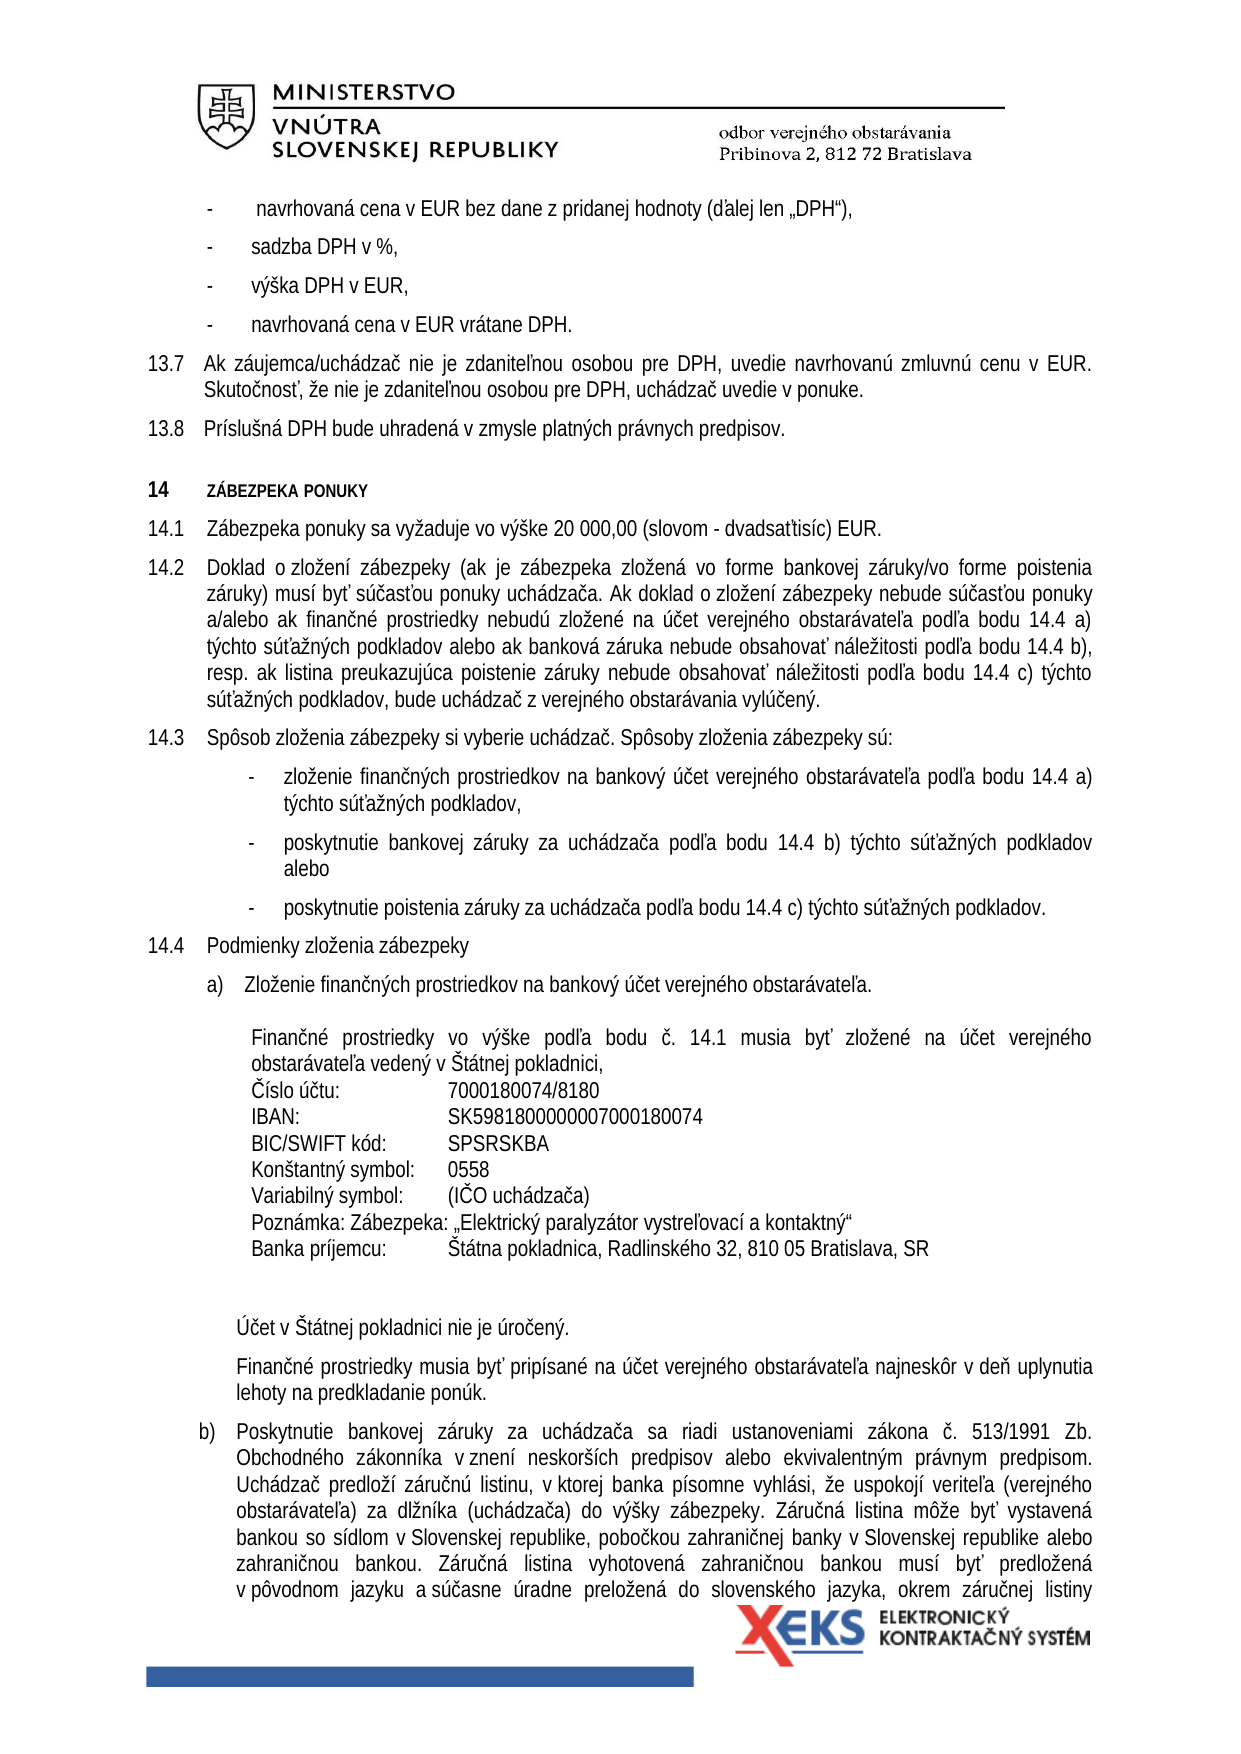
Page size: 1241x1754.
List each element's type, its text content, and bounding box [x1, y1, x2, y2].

title poskytnutie bankovej záruky za uchádzača podľa bodu 14.4 b) týchto súťažných podkladov alebo [248, 828, 1093, 881]
text Variabilný symbol: (IČO uchádzača) [251, 1182, 1093, 1208]
list navrhovaná cena v EUR vrátane DPH. [207, 311, 1093, 337]
list Ak záujemca/uchádzač nie je zdaniteľnou osobou pre DPH, uvedie navrhovanú zmluvnú cenu v EUR. Skutočnosť, že nie je zdaniteľnou osobou pre DPH, uchádzač uvedie v ponuke. [148, 350, 1093, 403]
list poskytnutie poistenia záruky za uchádzača podľa bodu 14.4 c) týchto súťažných podkladov. [248, 894, 1093, 920]
text Konštantný symbol: 0558 [251, 1156, 1093, 1182]
picture [146, 1605, 1090, 1687]
text Finančné prostriedky musia byť pripísané na účet verejného obstarávateľa najneskôr v deň uplynutia lehoty na predkladanie ponúk. [236, 1353, 1093, 1406]
text BIC/SWIFT kód: SPSRSKBA [251, 1129, 1093, 1156]
list Príslušná DPH bude uhradená v zmysle platných právnych predpisov. [148, 415, 1093, 441]
text Číslo účtu: 7000180074/8180 [251, 1077, 1093, 1103]
list Zloženie finančných prostriedkov na bankový účet verejného obstarávateľa. [207, 971, 1093, 998]
list navrhovaná cena v EUR bez dane z pridanej hodnoty (ďalej len „DPH“), [207, 194, 1093, 221]
list Spôsob zloženia zábezpeky si vyberie uchádzač. Spôsoby zloženia zábezpeky sú: [148, 724, 1093, 751]
list Podmienky zloženia zábezpeky [148, 932, 1093, 959]
list výška DPH v EUR, [207, 272, 1093, 298]
text Finančné prostriedky vo výške podľa bodu č. 14.1 musia byť zložené na účet verejného obstarávateľa vedený v Štátnej pokladnici, [251, 1024, 1093, 1077]
list Zábezpeka ponuky sa vyžaduje vo výške 20 000,00 (slovom - dvadsaťtisíc) EUR. [148, 515, 1093, 541]
text IBAN: SK5981800000007000180074 [251, 1103, 1093, 1129]
text Banka príjemcu: Štátna pokladnica, Radlinského 32, 810 05 Bratislava, SR [251, 1235, 1093, 1261]
picture [147, 73, 1093, 170]
list Doklad o zložení zábezpeky (ak je zábezpeka zložená vo forme bankovej záruky/vo forme poistenia záruky) musí byť súčasťou ponuky uchádzača. Ak doklad o zložení zábezpeky nebude súčasťou ponuky a/alebo ak finančné prostriedky nebudú zložené na účet verejného obstarávateľa podľa bodu 14.4 a) týchto súťažných podkladov alebo ak banková záruka nebude obsahovať náležitosti podľa bodu 14.4 b), resp. ak listina preukazujúca poistenie záruky nebude obsahovať náležitosti podľa bodu 14.4 c) týchto súťažných podkladov, bude uchádzač z verejného obstarávania vylúčený. [148, 554, 1093, 712]
list zábezpeka ponuky [148, 476, 1093, 502]
text Poznámka: Zábezpeka: „Elektrický paralyzátor vystreľovací a kontaktný“ [251, 1208, 1093, 1235]
list zloženie finančných prostriedkov na bankový účet verejného obstarávateľa podľa bodu 14.4 a) týchto súťažných podkladov, [248, 763, 1093, 816]
text Účet v Štátnej pokladnici nie je úročený. [236, 1314, 1093, 1340]
list sadzba DPH v %, [207, 233, 1093, 260]
